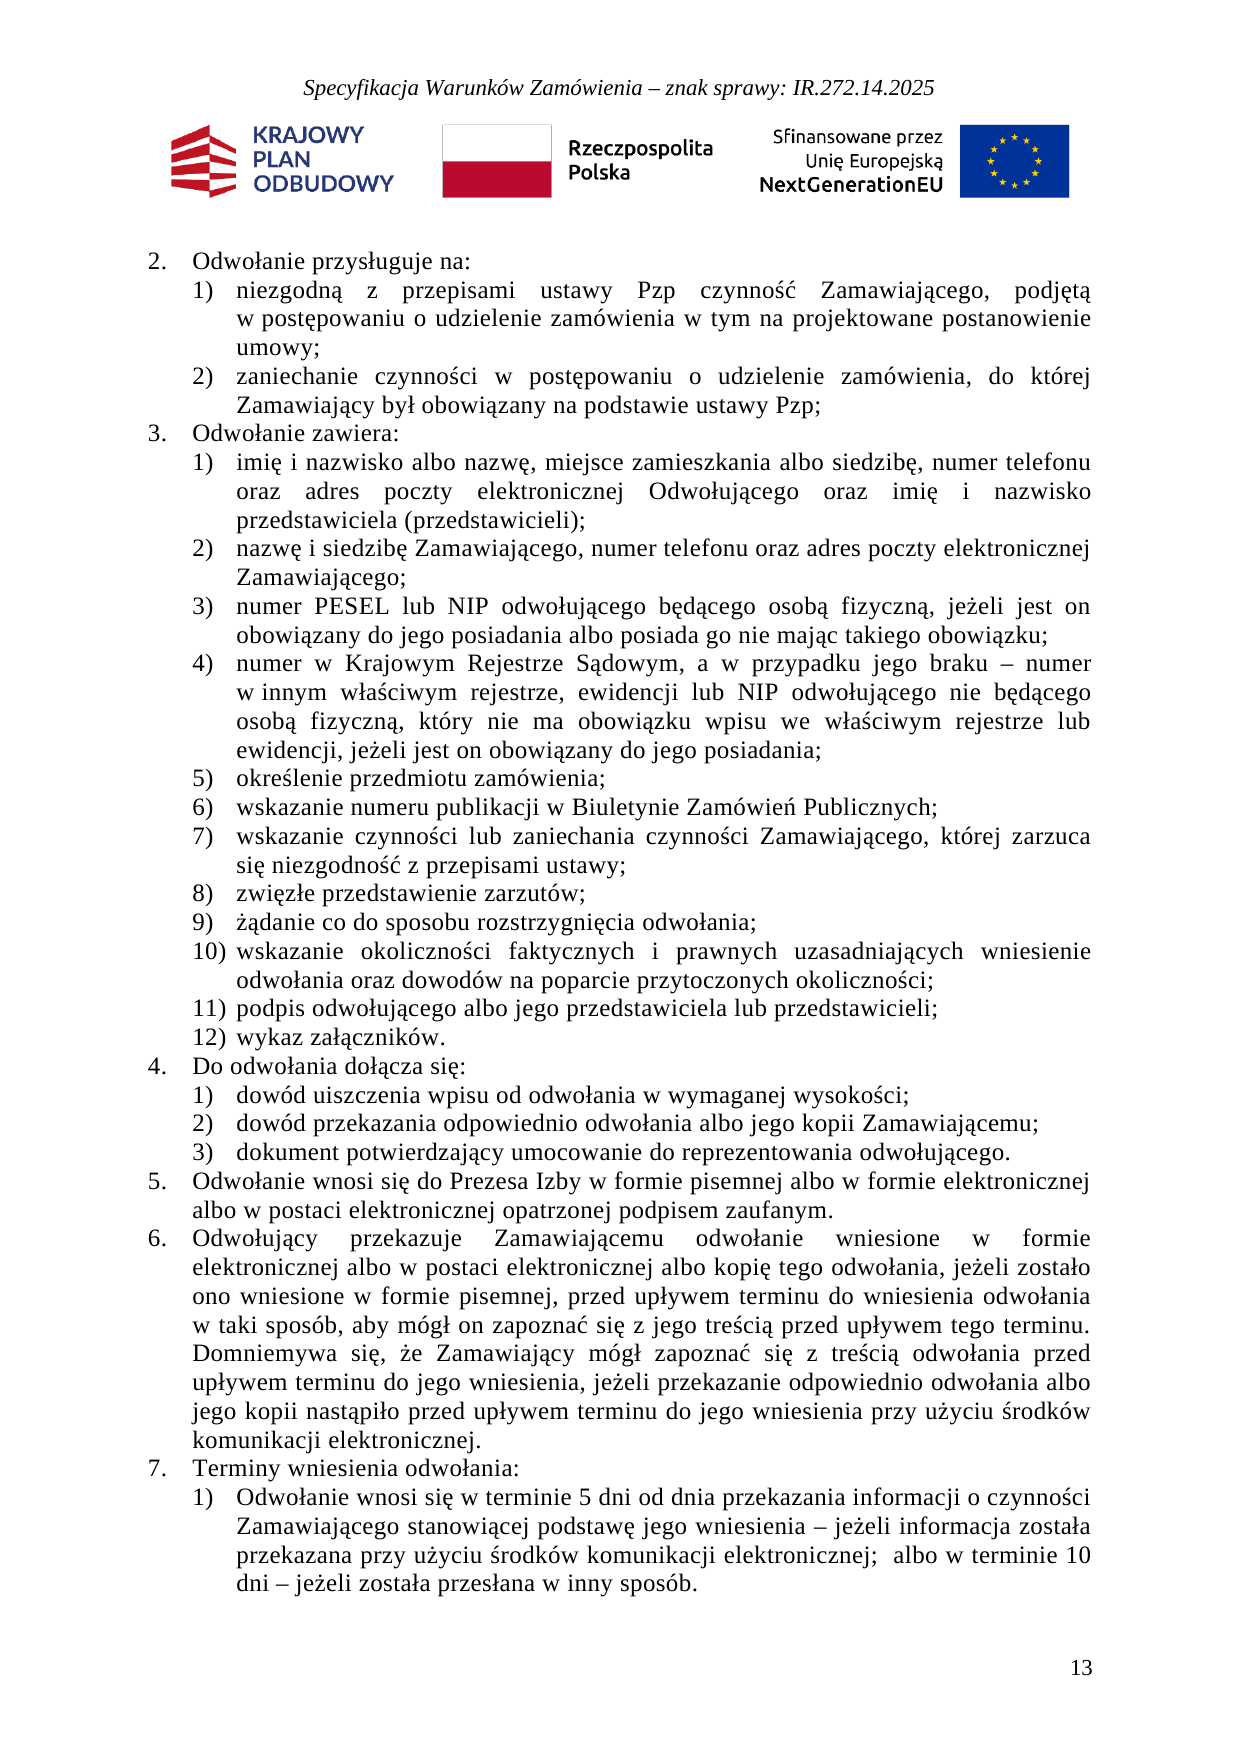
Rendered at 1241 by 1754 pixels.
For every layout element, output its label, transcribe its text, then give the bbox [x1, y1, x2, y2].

list Odwołanie wnosi się w terminie 5 dni od dnia przekazania informacji o czynności Zamawiającego stanowiącej podstawę jego wniesienia – jeżeli informacja została przekazana przy użyciu środków komunikacji elektronicznej; albo w terminie 10 dni – jeżeli została przesłana w inny sposób. [192, 1482, 1093, 1597]
list wskazanie numeru publikacji w Biuletynie Zamówień Publicznych; [192, 792, 1093, 821]
list dowód uiszczenia wpisu od odwołania w wymaganej wysokości; [192, 1080, 1093, 1108]
list niezgodną z przepisami ustawy Pzp czynność Zamawiającego, podjętą w postępowaniu o udzielenie zamówienia w tym na projektowane postanowienie umowy; [192, 275, 1093, 361]
list określenie przedmiotu zamówienia; [192, 763, 1093, 792]
list Odwołujący przekazuje Zamawiającemu odwołanie wniesione w formie elektronicznej albo w postaci elektronicznej albo kopię tego odwołania, jeżeli zostało ono wniesione w formie pisemnej, przed upływem terminu do wniesienia odwołania w taki sposób, aby mógł on zapoznać się z jego treścią przed upływem tego terminu. Domniemywa się, że Zamawiający mógł zapoznać się z treścią odwołania przed upływem terminu do jego wniesienia, jeżeli przekazanie odpowiednio odwołania albo jego kopii nastąpiło przed upływem terminu do jego wniesienia przy użyciu środków komunikacji elektronicznej. [148, 1223, 1093, 1453]
list Terminy wniesienia odwołania: [148, 1453, 1093, 1482]
list Odwołanie wnosi się do Prezesa Izby w formie pisemnej albo w formie elektronicznej albo w postaci elektronicznej opatrzonej podpisem zaufanym. [148, 1166, 1093, 1223]
list Odwołanie przysługuje na: [148, 246, 1093, 275]
list dowód przekazania odpowiednio odwołania albo jego kopii Zamawiającemu; [192, 1108, 1093, 1137]
list zaniechanie czynności w postępowaniu o udzielenie zamówienia, do której Zamawiający był obowiązany na podstawie ustawy Pzp; [192, 361, 1093, 418]
list numer w Krajowym Rejestrze Sądowym, a w przypadku jego braku – numer w innym właściwym rejestrze, ewidencji lub NIP odwołującego nie będącego osobą fizyczną, który nie ma obowiązku wpisu we właściwym rejestrze lub ewidencji, jeżeli jest on obowiązany do jego posiadania; [192, 648, 1093, 763]
list dokument potwierdzający umocowanie do reprezentowania odwołującego. [192, 1137, 1093, 1166]
list numer PESEL lub NIP odwołującego będącego osobą fizyczną, jeżeli jest on obowiązany do jego posiadania albo posiada go nie mając takiego obowiązku; [192, 591, 1093, 648]
list Do odwołania dołącza się: [148, 1051, 1093, 1080]
list wskazanie okoliczności faktycznych i prawnych uzasadniających wniesienie odwołania oraz dowodów na poparcie przytoczonych okoliczności; [192, 936, 1093, 993]
list wskazanie czynności lub zaniechania czynności Zamawiającego, której zarzuca się niezgodność z przepisami ustawy; [192, 821, 1093, 878]
list nazwę i siedzibę Zamawiającego, numer telefonu oraz adres poczty elektronicznej Zamawiającego; [192, 533, 1093, 591]
list wykaz załączników. [192, 1022, 1093, 1051]
picture [147, 100, 1093, 222]
list zwięzłe przedstawienie zarzutów; [192, 878, 1093, 907]
list podpis odwołującego albo jego przedstawiciela lub przedstawicieli; [192, 993, 1093, 1022]
list Odwołanie zawiera: [148, 418, 1093, 447]
list żądanie co do sposobu rozstrzygnięcia odwołania; [192, 907, 1093, 936]
list imię i nazwisko albo nazwę, miejsce zamieszkania albo siedzibę, numer telefonu oraz adres poczty elektronicznej Odwołującego oraz imię i nazwisko przedstawiciela (przedstawicieli); [192, 447, 1093, 533]
